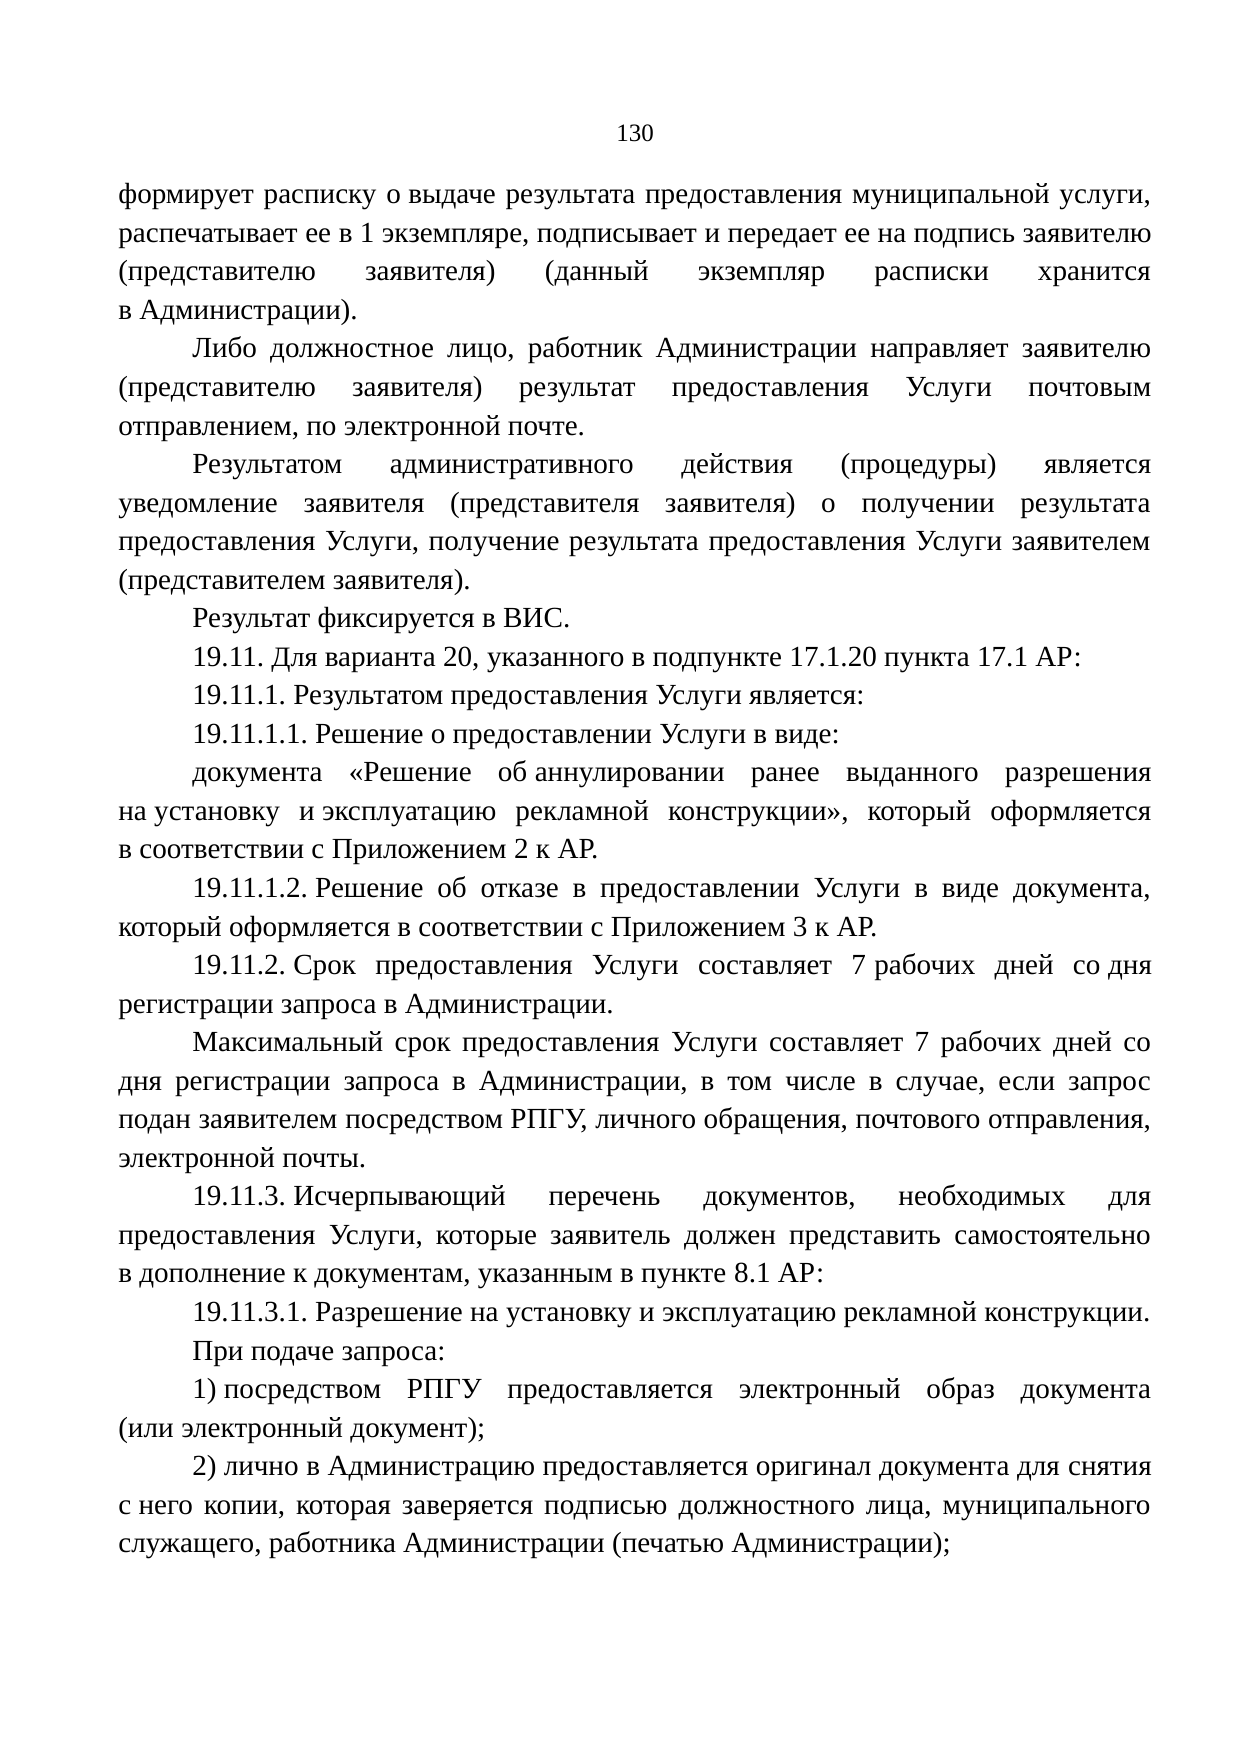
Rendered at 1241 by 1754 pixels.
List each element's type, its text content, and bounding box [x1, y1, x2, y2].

text 19.11.3. Исчерпывающий перечень документов, необходимых для предоставления Услуги, которые заявитель должен представить самостоятельно в дополнение к документам, указанным в пункте 8.1 АР: [118, 1178, 1152, 1289]
text Либо должностное лицо, работник Администрации направляет заявителю (представителю заявителя) результат предоставления Услуги почтовым отправлением, по электронной почте. [118, 331, 1152, 441]
text Результат фиксируется в ВИС. [118, 600, 1152, 634]
text 19.11.1. Результатом предоставления Услуги является: [118, 677, 1152, 711]
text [118, 176, 1152, 326]
text Результатом административного действия (процедуры) является уведомление заявителя (представителя заявителя) о получении результата предоставления Услуги, получение результата предоставления Услуги заявителем (представителем заявителя). [118, 446, 1152, 595]
text 1) посредством РПГУ предоставляется электронный образ документа (или электронный документ); [118, 1371, 1152, 1443]
text 19.11. Для варианта 20, указанного в подпункте 17.1.20 пункта 17.1 АР: [118, 639, 1152, 672]
text 19.11.3.1. Разрешение на установку и эксплуатацию рекламной конструкции. [118, 1294, 1152, 1328]
text 2) лично в Администрацию предоставляется оригинал документа для снятия с него копии, которая заверяется подписью должностного лица, муниципального служащего, работника Администрации (печатью Администрации); [118, 1448, 1152, 1559]
text 19.11.2. Срок предоставления Услуги составляет 7 рабочих дней со дня регистрации запроса в Администрации. [118, 947, 1152, 1019]
text При подаче запроса: [118, 1333, 1152, 1366]
text документа «Решение об аннулировании ранее выданного разрешения на установку и эксплуатацию рекламной конструкции», который оформляется в соответствии с Приложением 2 к АР. [118, 754, 1152, 865]
text Максимальный срок предоставления Услуги составляет 7 рабочих дней со дня регистрации запроса в Администрации, в том числе в случае, если запрос подан заявителем посредством РПГУ, личного обращения, почтового отправления, электронной почты. [118, 1024, 1152, 1173]
text 19.11.1.1. Решение о предоставлении Услуги в виде: [118, 716, 1152, 749]
text 19.11.1.2. Решение об отказе в предоставлении Услуги в виде документа, который оформляется в соответствии с Приложением 3 к АР. [118, 870, 1152, 942]
